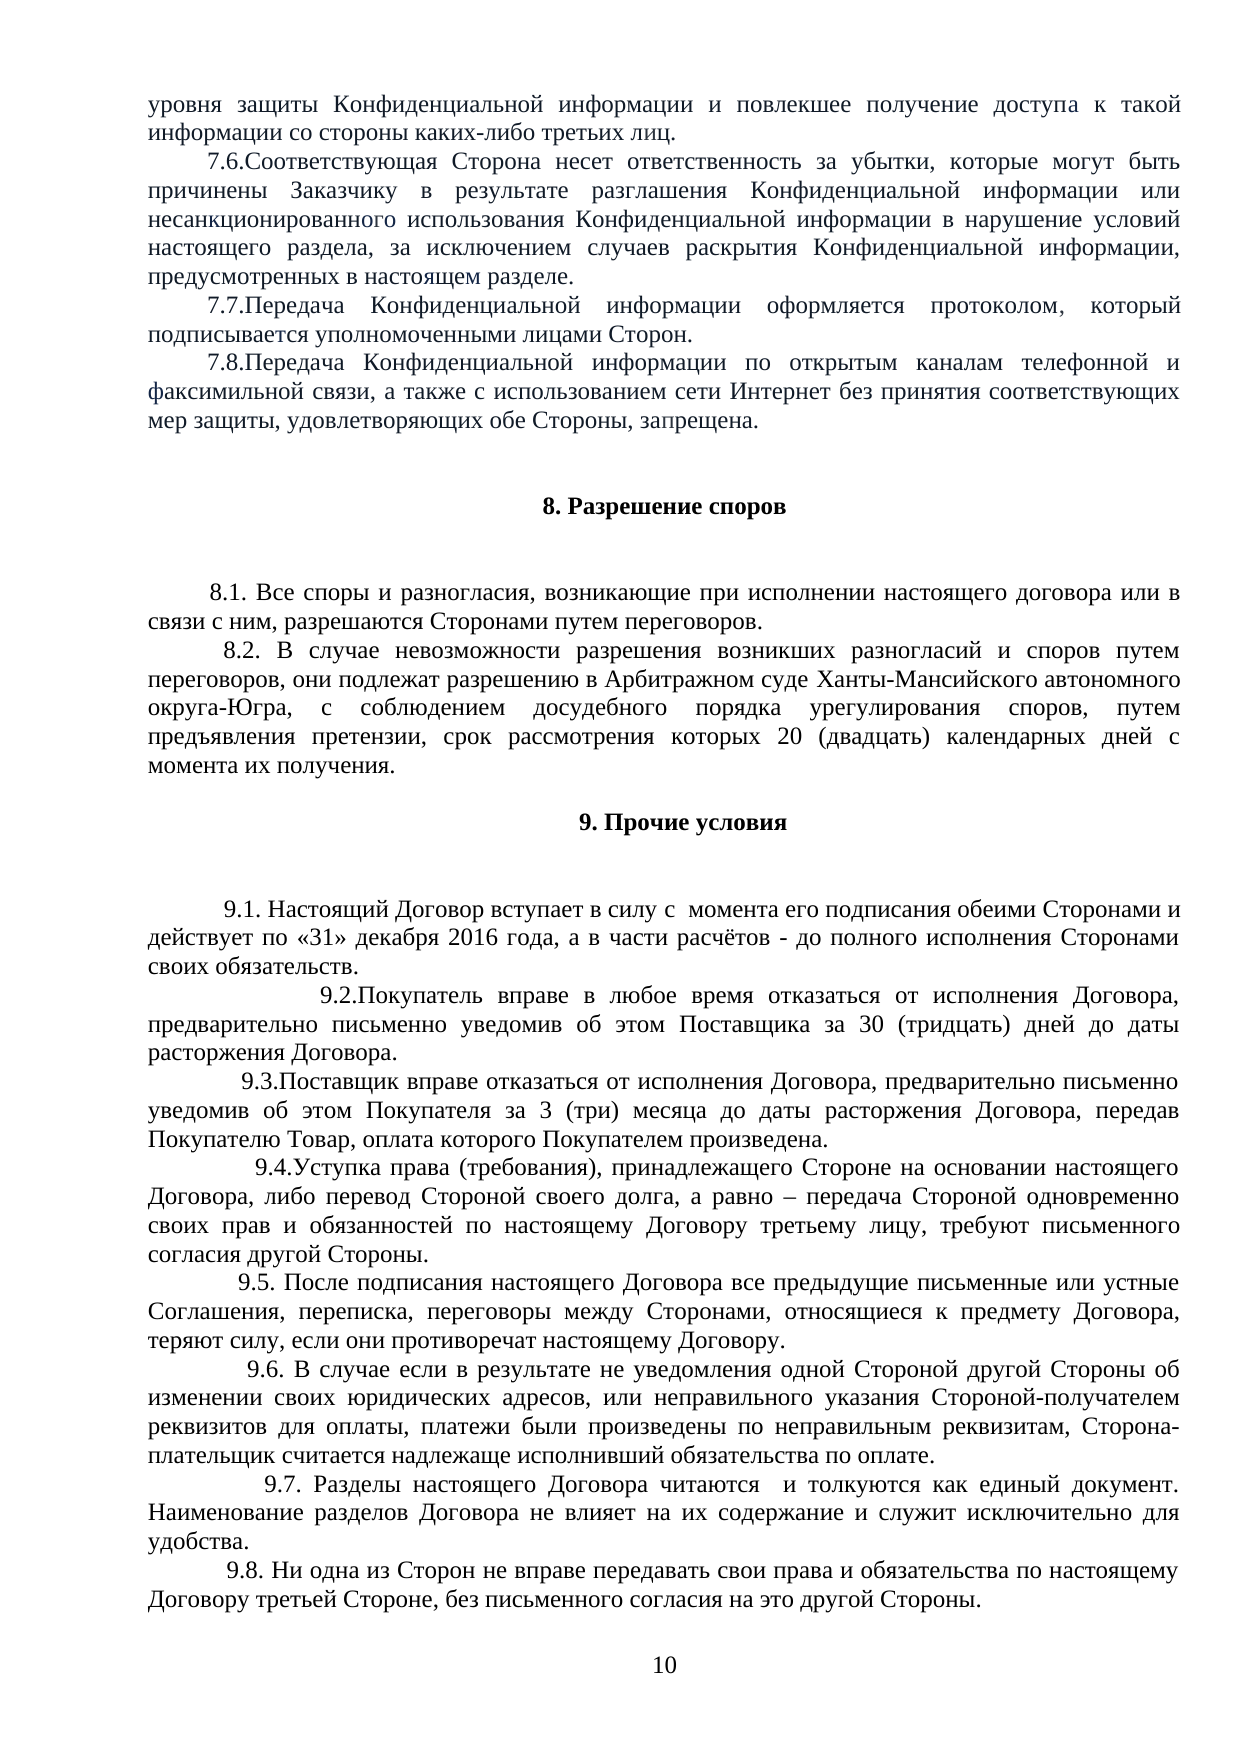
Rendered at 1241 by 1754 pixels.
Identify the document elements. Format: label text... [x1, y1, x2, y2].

text 8.1. Все споры и разногласия, возникающие при исполнении настоящего договора или в связи с ним, разрешаются Сторонами путем переговоров. [148, 577, 1181, 635]
text 8. Разрешение споров [148, 491, 1181, 520]
text 9.2.Покупатель вправе в любое время отказаться от исполнения Договора, предварительно письменно уведомив об этом Поставщика за 30 (тридцать) дней до даты расторжения Договора. [148, 980, 1181, 1066]
text 9.6. В случае если в результате не уведомления одной Стороной другой Стороны об изменении своих юридических адресов, или неправильного указания Стороной-получателем реквизитов для оплаты, платежи были произведены по неправильным реквизитам, Сторона-плательщик считается надлежаще исполнивший обязательства по оплате. [148, 1354, 1181, 1469]
text 8.2. В случае невозможности разрешения возникших разногласий и споров путем переговоров, они подлежат разрешению в Арбитражном суде Ханты-Мансийского автономного округа-Югра, с соблюдением досудебного порядка урегулирования споров, путем предъявления претензии, срок рассмотрения которых 20 (двадцать) календарных дней с момента их получения. [148, 635, 1181, 779]
text 9. Прочие условия [148, 807, 1181, 836]
text 9.5. После подписания настоящего Договора все предыдущие письменные или устные Соглашения, переписка, переговоры между Сторонами, относящиеся к предмету Договора, теряют силу, если они противоречат настоящему Договору. [148, 1267, 1181, 1354]
text 7.7.Передача Конфиденциальной информации оформляется протоколом, который подписывается уполномоченными лицами Сторон. [148, 290, 1181, 347]
text 9.4.Уступка права (требования), принадлежащего Стороне на основании настоящего Договора, либо перевод Стороной своего долга, а равно – передача Стороной одновременно своих прав и обязанностей по настоящему Договору третьему лицу, требуют письменного согласия другой Стороны. [148, 1152, 1181, 1267]
text 7.8.Передача Конфиденциальной информации по открытым каналам телефонной и факсимильной связи, а также с использованием сети Интернет без принятия соответствующих мер защиты, удовлетворяющих обе Стороны, запрещена. [148, 347, 1181, 434]
text 7.6.Соответствующая Сторона несет ответственность за убытки, которые могут быть причинены Заказчику в результате разглашения Конфиденциальной информации или несанкционированного использования Конфиденциальной информации в нарушение условий настоящего раздела, за исключением случаев раскрытия Конфиденциальной информации, предусмотренных в настоящем разделе. [148, 146, 1181, 290]
text 9.3.Поставщик вправе отказаться от исполнения Договора, предварительно письменно уведомив об этом Покупателя за 3 (три) месяца до даты расторжения Договора, передав Покупателю Товар, оплата которого Покупателем произведена. [148, 1066, 1181, 1152]
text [148, 89, 1181, 146]
text 9.8. Ни одна из Сторон не вправе передавать свои права и обязательства по настоящему Договору третьей Стороне, без письменного согласия на это другой Стороны. [148, 1555, 1181, 1612]
text 9.1. Настоящий Договор вступает в силу с момента его подписания обеими Сторонами и действует по «31» декабря 2016 года, а в части расчётов - до полного исполнения Сторонами своих обязательств. [148, 894, 1181, 980]
text 9.7. Разделы настоящего Договора читаются и толкуются как единый документ. Наименование разделов Договора не влияет на их содержание и служит исключительно для удобства. [148, 1469, 1181, 1555]
